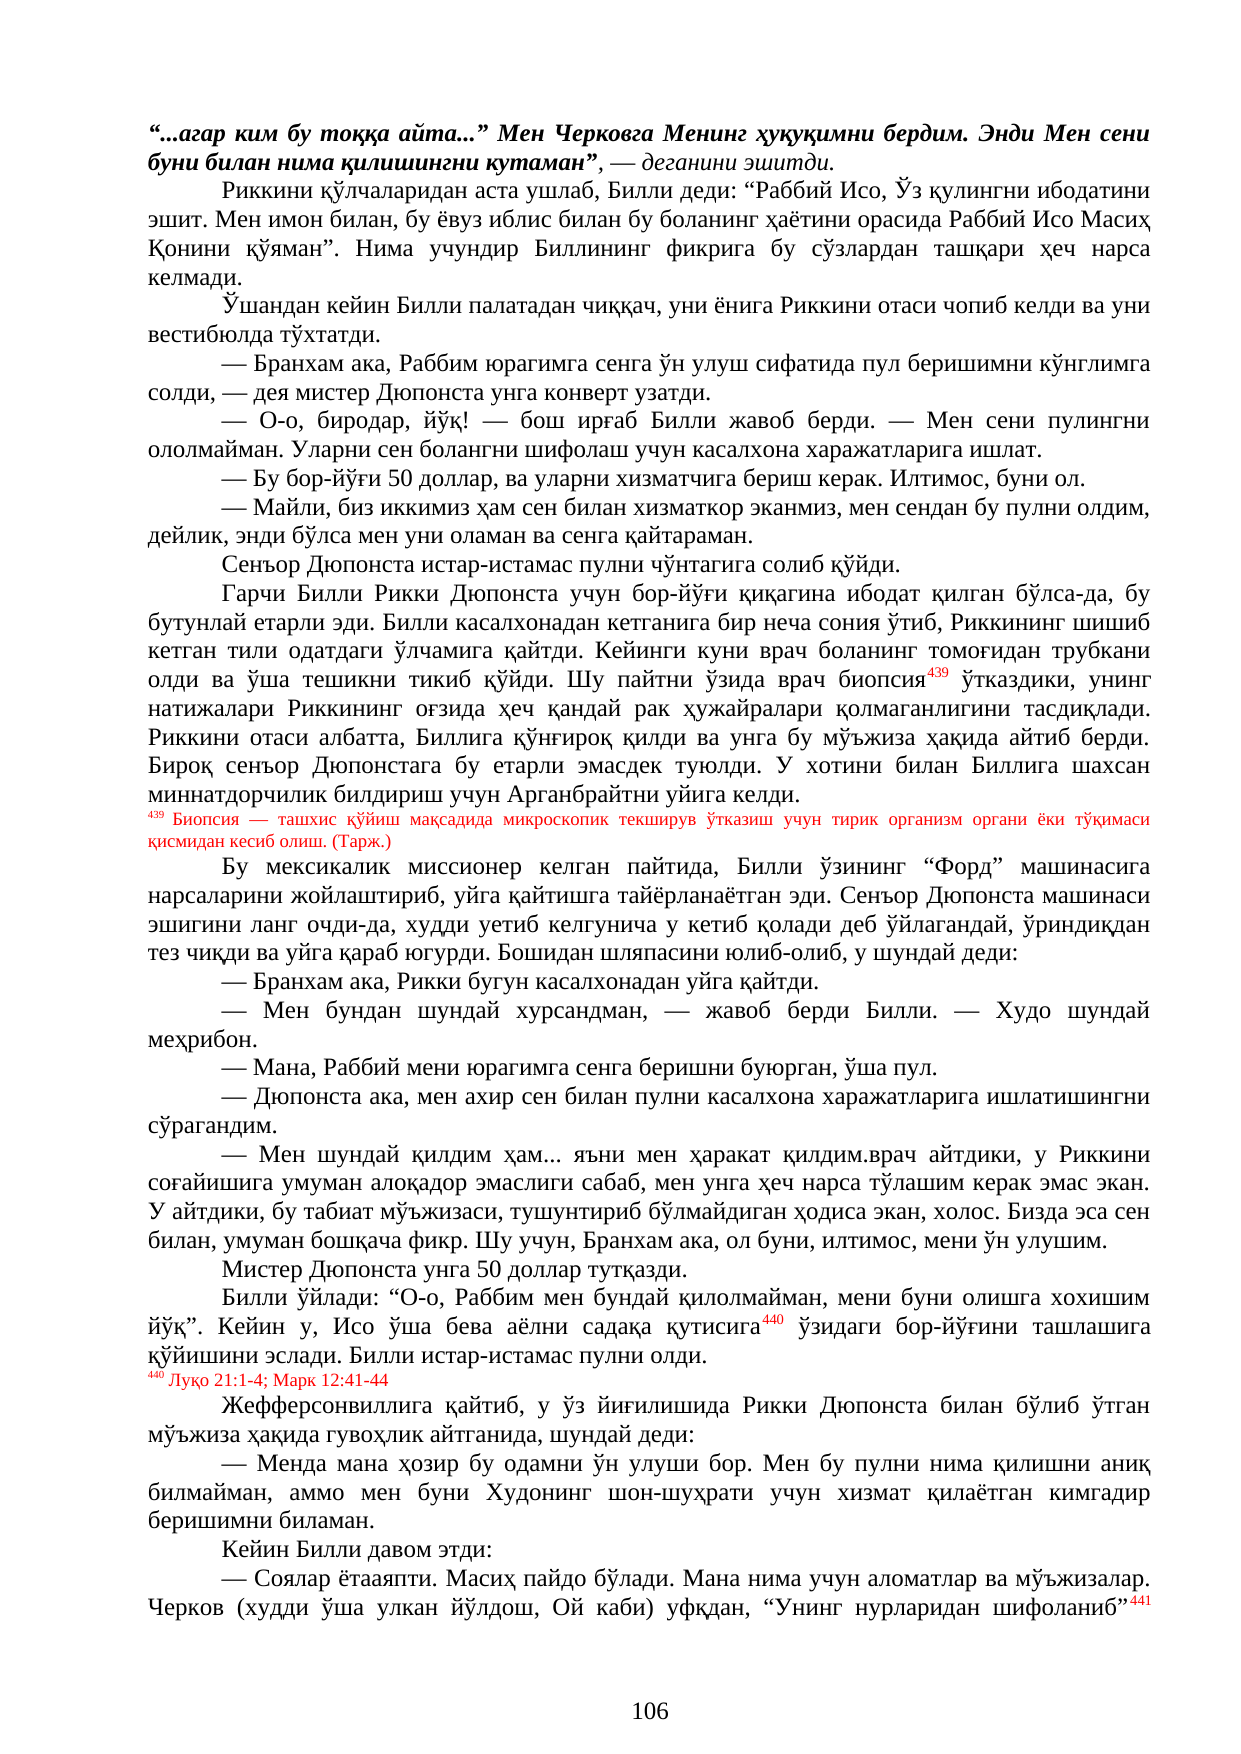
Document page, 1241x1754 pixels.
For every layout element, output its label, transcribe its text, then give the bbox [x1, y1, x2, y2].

text ― Бранхам ака, Раббим юрагимга сенга ўн улуш сифатида пул беришимни кўнглимга солди, ― дея мистер Дюпонста унга конверт узатди. [148, 348, 1152, 406]
text Мистер Дюпонста унга 50 доллар тутқазди. [148, 1254, 1152, 1282]
text Ўшандан кейин Билли палатадан чиққач, уни ёнига Риккини отаси чопиб келди ва уни вестибюлда тўхтатди. [148, 291, 1152, 348]
text ― Бранхам ака, Рикки бугун касалхонадан уйга қайтди. [148, 966, 1152, 995]
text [148, 1563, 1152, 1620]
text 440 Луқо 21:1-4; Марк 12:41-44 [148, 1369, 1152, 1390]
text Жефферсонвиллига қайтиб, у ўз йиғилишида Рикки Дюпонста билан бўлиб ўтган мўъжиза ҳақида гувоҳлик айтганида, шундай деди: [148, 1390, 1152, 1448]
text Бу мексикалик миссионер келган пайтида, Билли ўзининг “Форд” машинасига нарсаларини жойлаштириб, уйга қайтишга тайёрланаётган эди. Сенъор Дюпонста машинаси эшигини ланг очди-да, худди уетиб келгунича у кетиб қолади деб ўйлагандай, ўриндиқдан тез чиқди ва уйга қараб югурди. Бошидан шляпасини юлиб-олиб, у шундай деди: [148, 851, 1152, 966]
text Риккини қўлчаларидан аста ушлаб, Билли деди: “Раббий Исо, Ўз қулингни ибодатини эшит. Мен имон билан, бу ёвуз иблис билан бу боланинг ҳаётини орасида Раббий Исо Масиҳ Қонини қўяман”. Нима учундир Биллининг фикрига бу сўзлардан ташқари ҳеч нарса келмади. [148, 176, 1152, 291]
text ― Мана, Раббий мени юрагимга сенга беришни буюрган, ўша пул. [148, 1052, 1152, 1081]
text ― Мен шундай қилдим ҳам... яъни мен ҳаракат қилдим.врач айтдики, у Риккини соғайишига умуман алоқадор эмаслиги сабаб, мен унга ҳеч нарса тўлашим керак эмас экан. У айтдики, бу табиат мўъжизаси, тушунтириб бўлмайдиган ҳодиса экан, холос. Бизда эса сен билан, умуман бошқача фикр. Шу учун, Бранхам ака, ол буни, илтимос, мени ўн улушим. [148, 1139, 1152, 1254]
text ― Бу бор-йўғи 50 доллар, ва уларни хизматчига бериш керак. Илтимос, буни ол. [148, 463, 1152, 492]
text Билли ўйлади: “О-о, Раббим мен бундай қилолмайман, мени буни олишга хохишим йўқ”. Кейин у, Исо ўша бева аёлни садақа қутисига440 ўзидаги бор-йўғини ташлашига қўйишини эслади. Билли истар-истамас пулни олди. [148, 1282, 1152, 1369]
text ― Майли, биз иккимиз ҳам сен билан хизматкор эканмиз, мен сендан бу пулни олдим, дейлик, энди бўлса мен уни оламан ва сенга қайтараман. [148, 492, 1152, 549]
text ― О-о, биродар, йўқ! ― бош ирғаб Билли жавоб берди. ― Мен сени пулингни ололмайман. Уларни сен болангни шифолаш учун касалхона харажатларига ишлат. [148, 406, 1152, 463]
text ― Мен бундан шундай хурсандман, ― жавоб берди Билли. ― Худо шундай меҳрибон. [148, 995, 1152, 1052]
text 439 Биопсия ― ташхис қўйиш мақсадида микроскопик текширув ўтказиш учун тирик организм органи ёки тўқимаси қисмидан кесиб олиш. (Тарж.) [148, 808, 1152, 851]
text ― Менда мана ҳозир бу одамни ўн улуши бор. Мен бу пулни нима қилишни аниқ билмайман, аммо мен буни Худонинг шон-шуҳрати учун хизмат қилаётган кимгадир беришимни биламан. [148, 1448, 1152, 1534]
text Гарчи Билли Рикки Дюпонста учун бор-йўғи қиқагина ибодат қилган бўлса-да, бу бутунлай етарли эди. Билли касалхонадан кетганига бир неча сония ўтиб, Риккининг шишиб кетган тили одатдаги ўлчамига қайтди. Кейинги куни врач боланинг томоғидан трубкани олди ва ўша тешикни тикиб қўйди. Шу пайтни ўзида врач биопсия439 ўтказдики, унинг натижалари Риккининг оғзида ҳеч қандай рак ҳужайралари қолмаганлигини тасдиқлади. Риккини отаси албатта, Биллига қўнғироқ қилди ва унга бу мўъжиза ҳақида айтиб берди. Бироқ сенъор Дюпонстага бу етарли эмасдек туюлди. У хотини билан Биллига шахсан миннатдорчилик билдириш учун Арганбрайтни уйига келди. [148, 578, 1152, 808]
text Сенъор Дюпонста истар-истамас пулни чўнтагига солиб қўйди. [148, 549, 1152, 578]
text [148, 118, 1152, 176]
text ― Дюпонста ака, мен ахир сен билан пулни касалхона харажатларига ишлатишингни сўрагандим. [148, 1081, 1152, 1139]
text Кейин Билли давом этди: [148, 1534, 1152, 1563]
